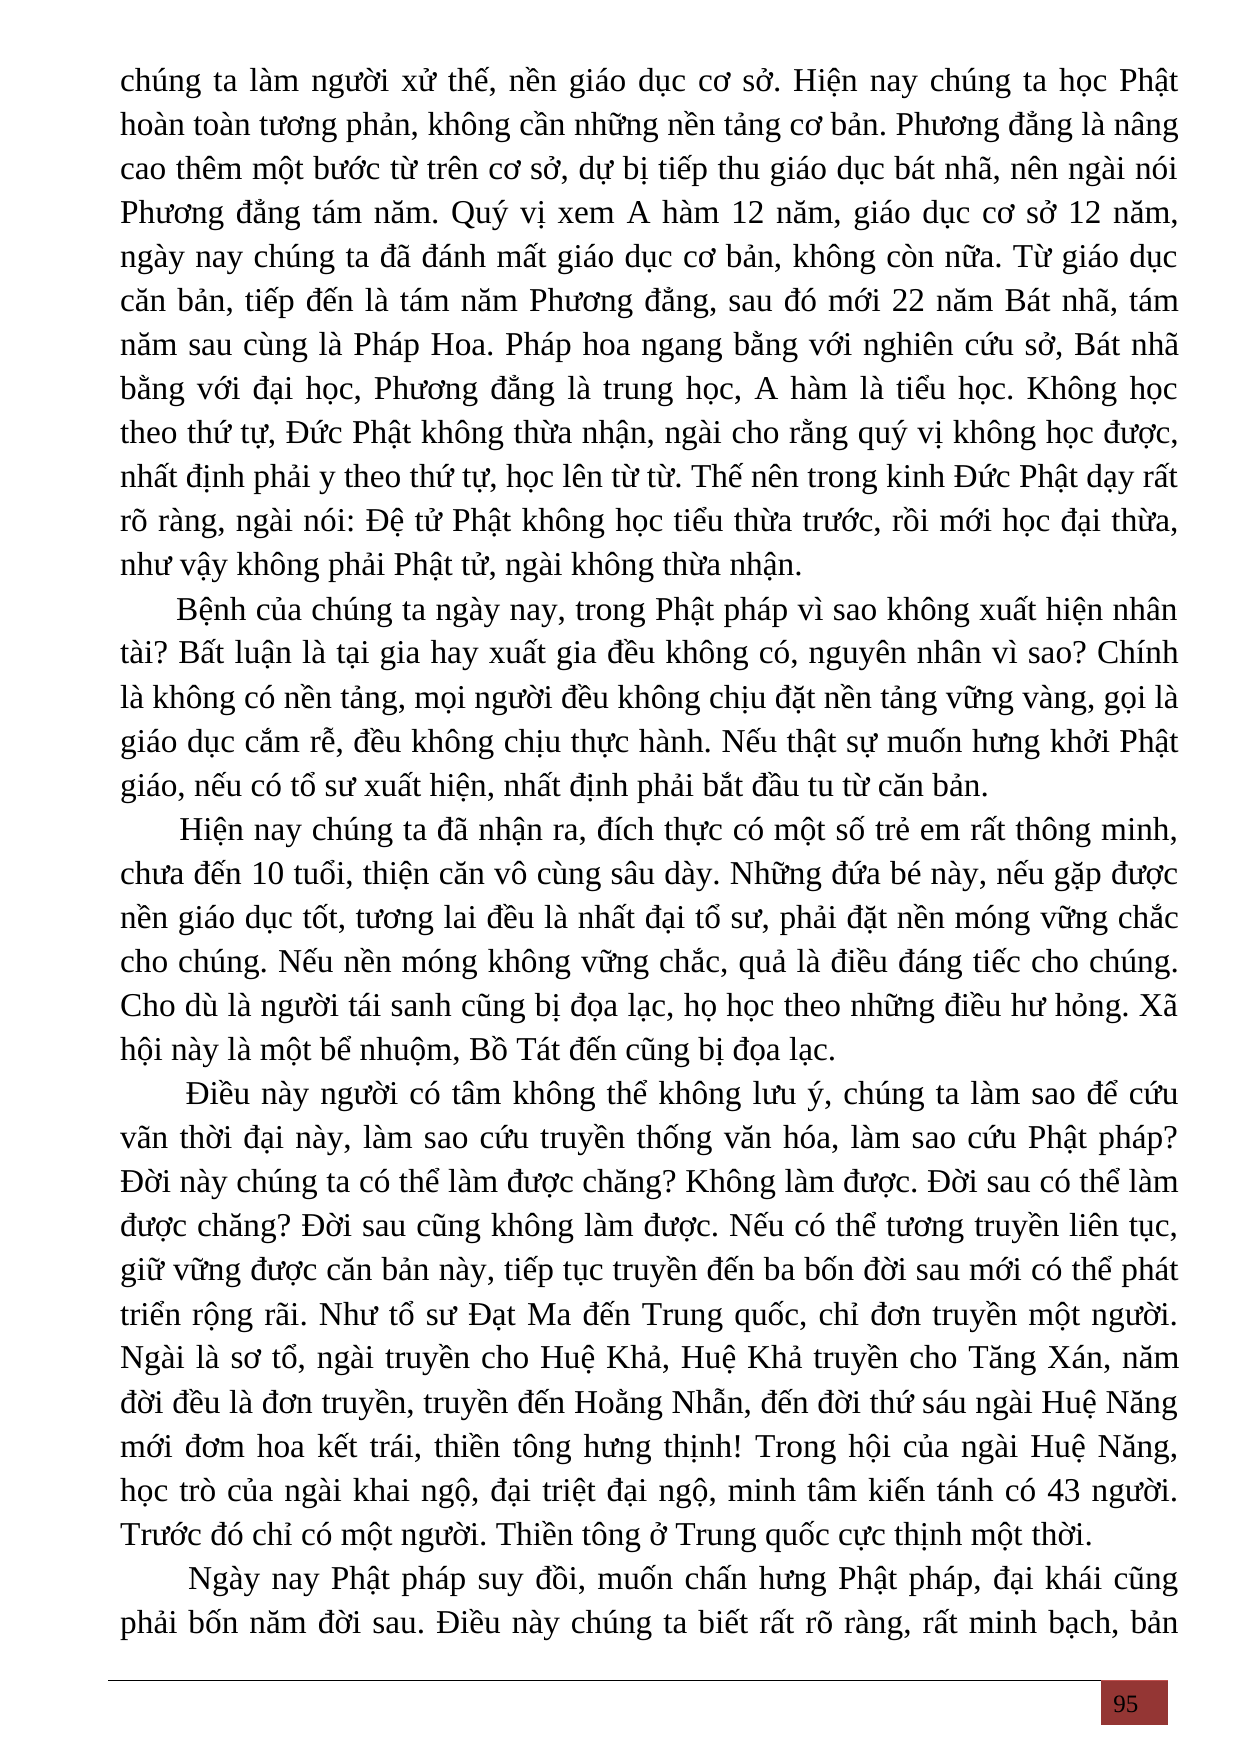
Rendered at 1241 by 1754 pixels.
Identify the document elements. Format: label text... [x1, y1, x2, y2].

text Hiện nay chúng ta đã nhận ra, đích thực có một số trẻ em rất thông minh, chưa đến 10 tuổi, thiện căn vô cùng sâu dày. Những đứa bé này, nếu gặp được nền giáo dục tốt, tương lai đều là nhất đại tổ sư, phải đặt nền móng vững chắc cho chúng. Nếu nền móng không vững chắc, quả là điều đáng tiếc cho chúng. Cho dù là người tái sanh cũng bị đọa lạc, họ học theo những điều hư hỏng. Xã hội này là một bể nhuộm, Bồ Tát đến cũng bị đọa lạc. [120, 809, 1180, 1068]
text Điều này người có tâm không thể không lưu ý, chúng ta làm sao để cứu vãn thời đại này, làm sao cứu truyền thống văn hóa, làm sao cứu Phật pháp? Đời này chúng ta có thể làm được chăng? Không làm được. Đời sau có thể làm được chăng? Đời sau cũng không làm được. Nếu có thể tương truyền liên tục, giữ vững được căn bản này, tiếp tục truyền đến ba bốn đời sau mới có thể phát triển rộng rãi. Như tổ sư Đạt Ma đến Trung quốc, chỉ đơn truyền một người. Ngài là sơ tổ, ngài truyền cho Huệ Khả, Huệ Khả truyền cho Tăng Xán, năm đời đều là đơn truyền, truyền đến Hoằng Nhẫn, đến đời thứ sáu ngài Huệ Năng mới đơm hoa kết trái, thiền tông hưng thịnh! Trong hội của ngài Huệ Năng, học trò của ngài khai ngộ, đại triệt đại ngộ, minh tâm kiến tánh có 43 người. Trước đó chỉ có một người. Thiền tông ở Trung quốc cực thịnh một thời. [120, 1073, 1180, 1552]
text Bệnh của chúng ta ngày nay, trong Phật pháp vì sao không xuất hiện nhân tài? Bất luận là tại gia hay xuất gia đều không có, nguyên nhân vì sao? Chính là không có nền tảng, mọi người đều không chịu đặt nền tảng vững vàng, gọi là giáo dục cắm rễ, đều không chịu thực hành. Nếu thật sự muốn hưng khởi Phật giáo, nếu có tổ sư xuất hiện, nhất định phải bắt đầu tu từ căn bản. [120, 589, 1180, 803]
